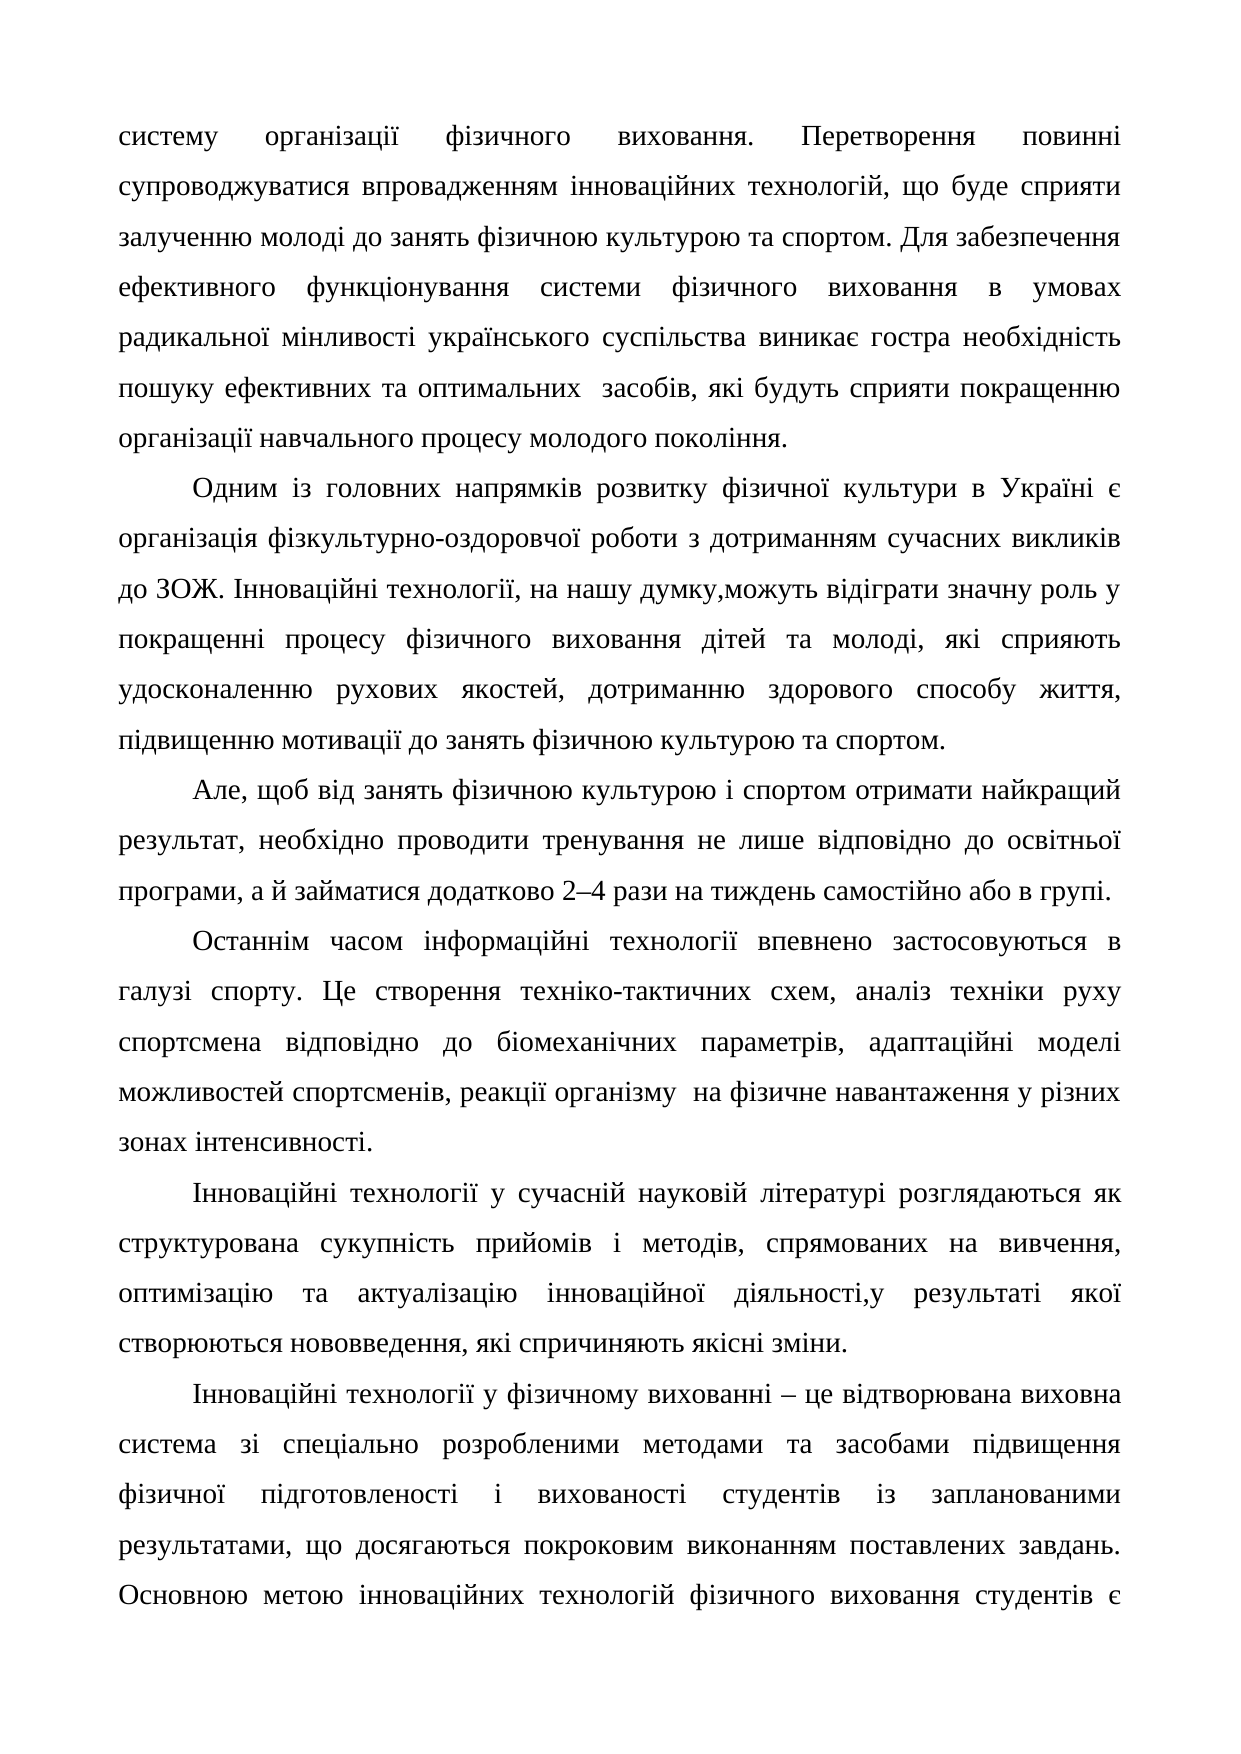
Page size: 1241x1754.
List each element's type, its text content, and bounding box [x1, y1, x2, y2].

text Інноваційні технології у сучасній науковій літературі розглядаються як структурована сукупність прийомів і методів, спрямованих на вивчення, оптимізацію та актуалізацію інноваційної діяльності,у результаті якої створюються нововведення, які спричиняють якісні зміни. [118, 1175, 1122, 1359]
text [118, 118, 1122, 453]
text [118, 1376, 1122, 1611]
text Останнім часом інформаційні технології впевнено застосовуються в галузі спорту. Це створення техніко-тактичних схем, аналіз техніки руху спортсмена відповідно до біомеханічних параметрів, адаптаційні моделі можливостей спортсменів, реакції організму на фізичне навантаження у різних зонах інтенсивності. [118, 923, 1122, 1158]
text Але, щоб від занять фізичною культурою і спортом отримати найкращий результат, необхідно проводити тренування не лише відповідно до освітньої програми, а й займатися додатково 2–4 рази на тиждень самостійно або в групі. [118, 772, 1122, 906]
text Одним із головних напрямків розвитку фізичної культури в Україні є організація фізкультурно-оздоровчої роботи з дотриманням сучасних викликів до ЗОЖ. Інноваційні технології, на нашу думку,можуть відіграти значну роль у покращенні процесу фізичного виховання дітей та молоді, які сприяють удосконаленню рухових якостей, дотриманню здорового способу життя, підвищенню мотивації до занять фізичною культурою та спортом. [118, 470, 1122, 755]
